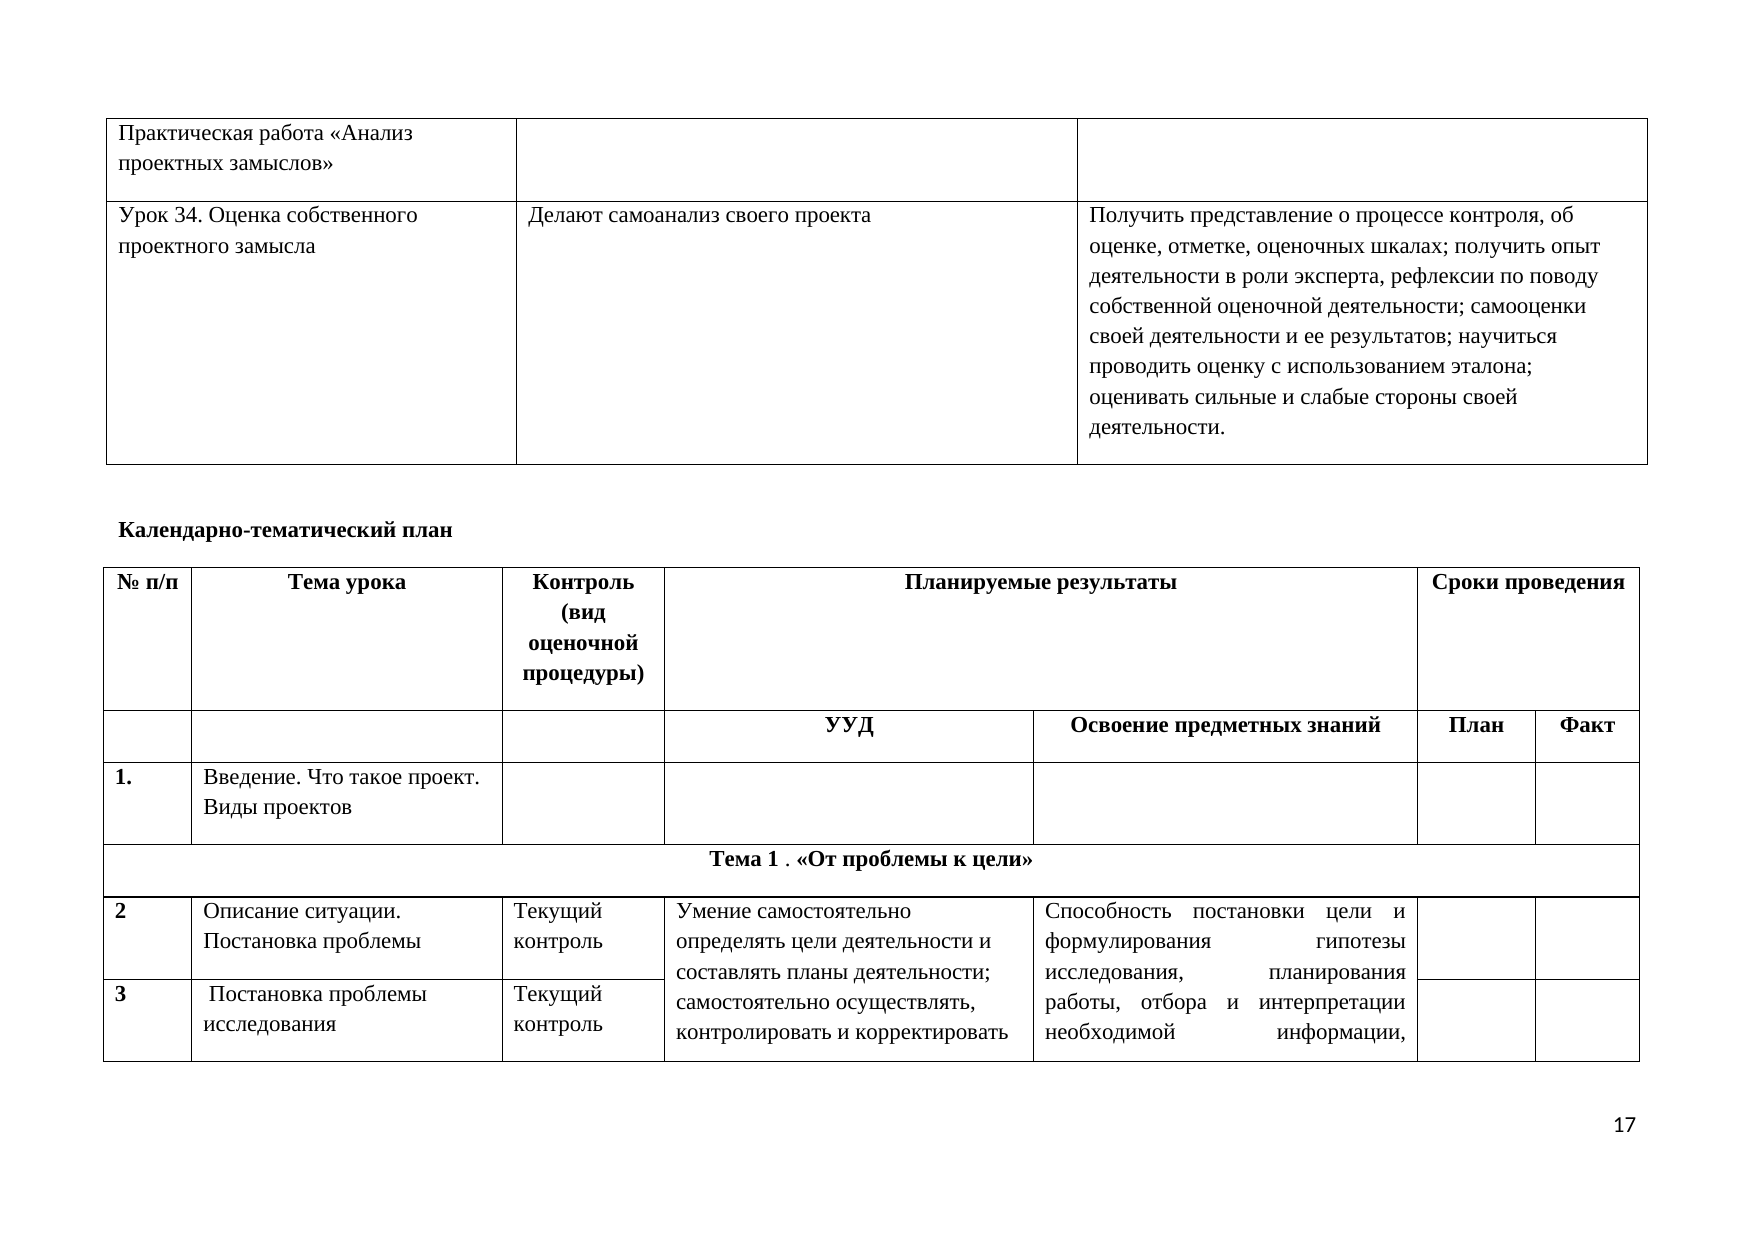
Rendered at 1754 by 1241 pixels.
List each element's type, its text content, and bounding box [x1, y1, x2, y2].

table_cell Освоение предметных знаний [1034, 711, 1417, 762]
table_cell Текущий контроль [503, 980, 664, 1061]
table_cell Делают самоанализ своего проекта [517, 202, 1077, 464]
table_cell [1418, 980, 1535, 1061]
table_cell 1. [104, 763, 191, 844]
table_cell 2 [104, 898, 191, 979]
table_header № п/п [104, 568, 191, 710]
table_cell Введение. Что такое проект. Виды проектов [192, 763, 502, 844]
table_cell [1536, 763, 1639, 844]
table_cell Получить представление о процессе контроля, об оценке, отметке, оценочных шкалах; получить опыт деятельности в роли эксперта, рефлексии по поводу собственной оценочной деятельности; самооценки своей деятельности и ее результатов; научиться проводить оценку с использованием эталона; оценивать сильные и слабые стороны своей деятельности. [1078, 202, 1647, 464]
table_cell Тема 1 . «От проблемы к цели» [104, 845, 1639, 896]
table_header Контроль (вид оценочной процедуры) [503, 568, 664, 710]
table_cell УУД [665, 711, 1033, 762]
table_header Сроки проведения [1418, 568, 1639, 710]
table_cell Способность постановки цели и формулирования гипотезы исследования, планирования работы, отбора и интерпретации необходимой информации, структурирования аргументации результатов исследования на основе собранных данных, презентации результатов; [1034, 898, 1417, 1061]
text Календарно-тематический план [118, 516, 1636, 542]
table_cell План [1418, 711, 1535, 762]
table_cell Постановка проблемы исследования [192, 980, 502, 1061]
table_cell Текущий контроль [503, 898, 664, 979]
table_cell [1418, 763, 1535, 844]
table_header Тема урока [192, 568, 502, 710]
table_cell [192, 711, 502, 762]
table_cell [665, 763, 1033, 844]
table_cell [1034, 763, 1417, 844]
table_cell [1536, 898, 1639, 979]
table_cell [104, 711, 191, 762]
table_cell Умение самостоятельно определять цели деятельности и составлять планы деятельности; самостоятельно осуществлять, контролировать и корректировать деятельность; использовать все возможные ресурсы для достижения поставленных целей и реализации планов деятельности; выбирать успешные стратегии в различных ситуациях; [665, 898, 1033, 1061]
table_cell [1078, 119, 1647, 201]
table_cell [1418, 898, 1535, 979]
table_cell Факт [1536, 711, 1639, 762]
table_cell [503, 711, 664, 762]
table_cell Описание ситуации. Постановка проблемы [192, 898, 502, 979]
table_cell [1536, 980, 1639, 1061]
table_cell [503, 763, 664, 844]
table_cell 3 [104, 980, 191, 1061]
table_cell [517, 119, 1077, 201]
table_cell Урок 34. Оценка собственного проектного замысла [107, 202, 516, 464]
table_header Планируемые результаты [665, 568, 1417, 710]
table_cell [107, 119, 516, 201]
